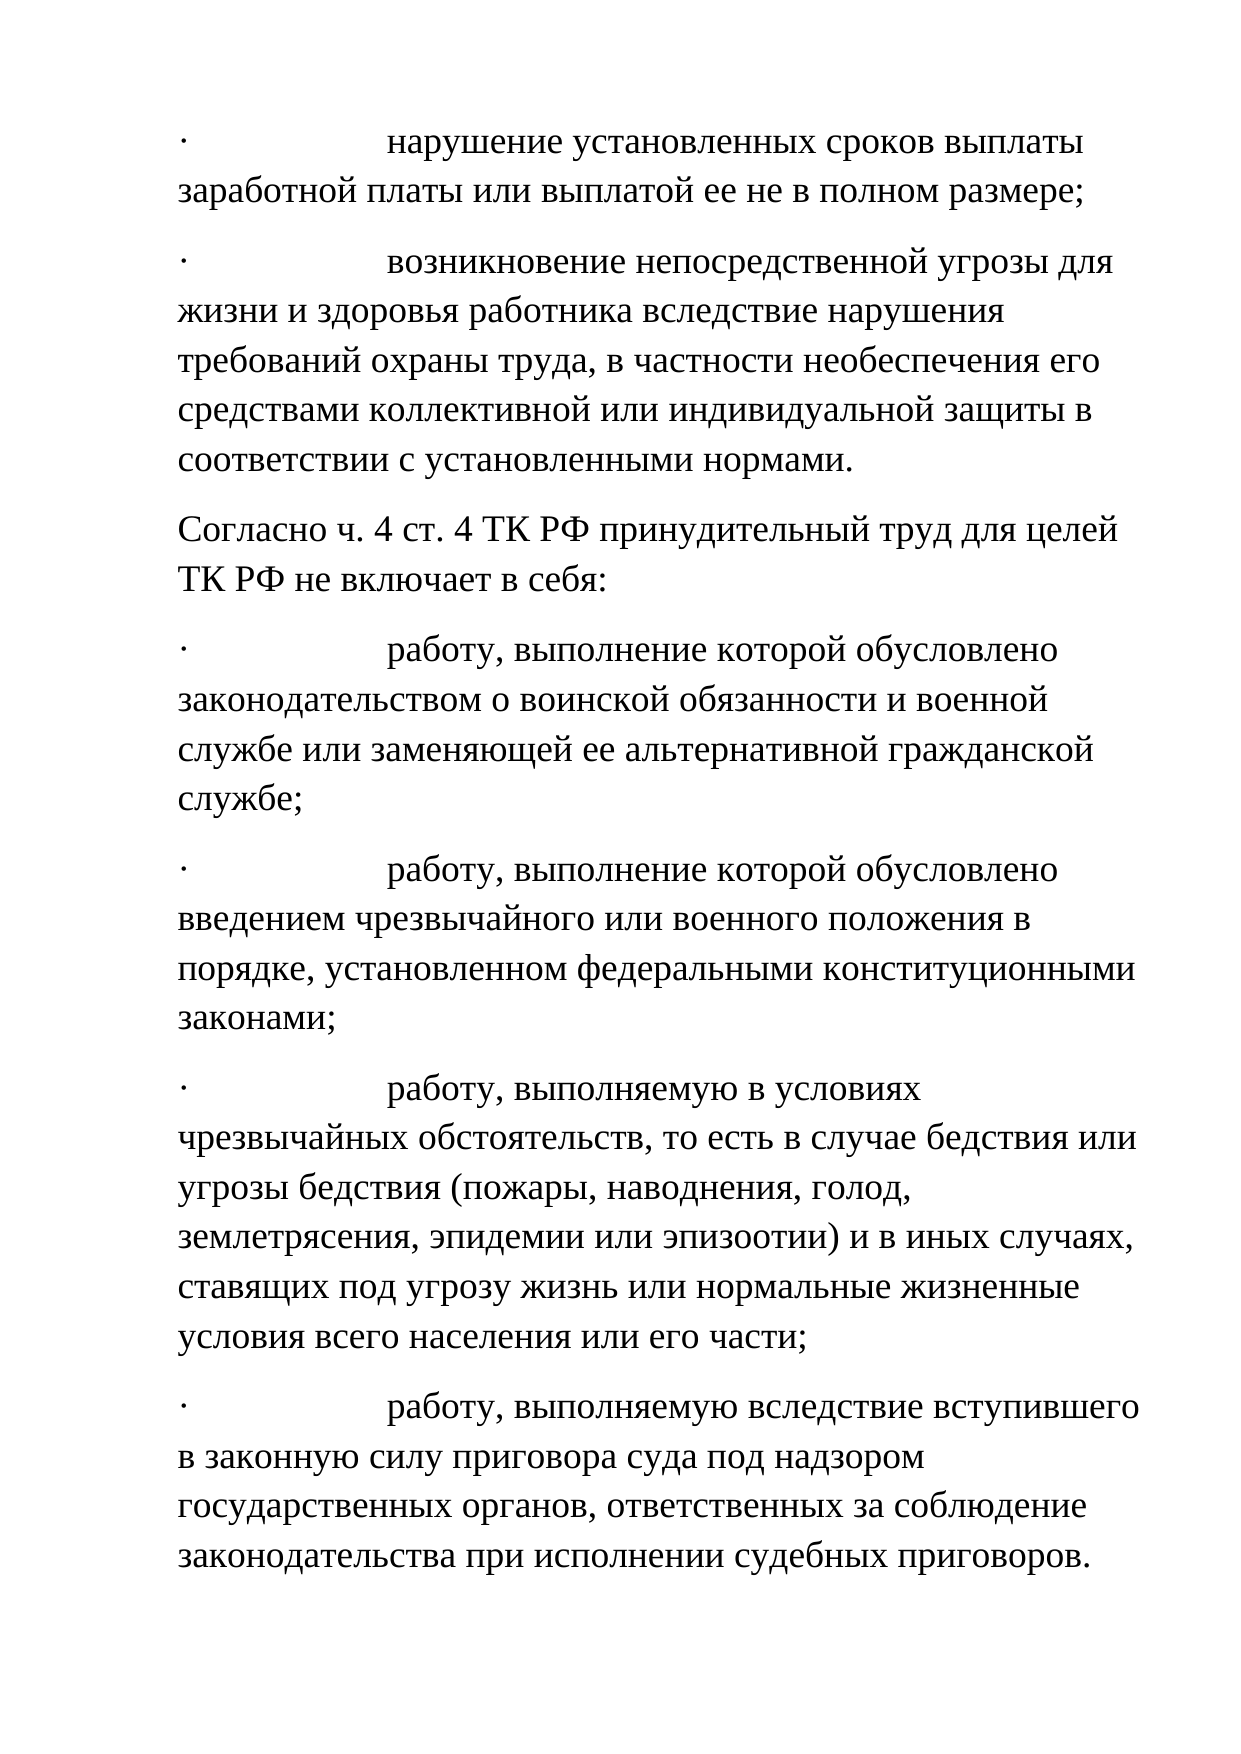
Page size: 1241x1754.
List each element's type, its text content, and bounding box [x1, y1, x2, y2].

text · нарушение установленных сроков выплаты заработной платы или выплатой ее не в полном размере; [177, 118, 1152, 211]
text · работу, выполнение которой обусловлено введением чрезвычайного или военного положения в порядке, установленном федеральными конституционными законами; [177, 846, 1152, 1038]
text Согласно ч. 4 ст. 4 ТК РФ принудительный труд для целей ТК РФ не включает в себя: [177, 507, 1152, 599]
text · работу, выполняемую в условиях чрезвычайных обстоятельств, то есть в случае бедствия или угрозы бедствия (пожары, наводнения, голод, землетрясения, эпидемии или эпизоотии) и в иных случаях, ставящих под угрозу жизнь или нормальные жизненные условия всего населения или его части; [177, 1065, 1152, 1356]
text · возникновение непосредственной угрозы для жизни и здоровья работника вследствие нарушения требований охраны труда, в частности необеспечения его средствами коллективной или индивидуальной защиты в соответствии с установленными нормами. [177, 238, 1152, 479]
text · работу, выполнение которой обусловлено законодательством о воинской обязанности и военной службе или заменяющей ее альтернативной гражданской службе; [177, 627, 1152, 819]
text · работу, выполняемую вследствие вступившего в законную силу приговора суда под надзором государственных органов, ответственных за соблюдение законодательства при исполнении судебных приговоров. [177, 1383, 1152, 1575]
